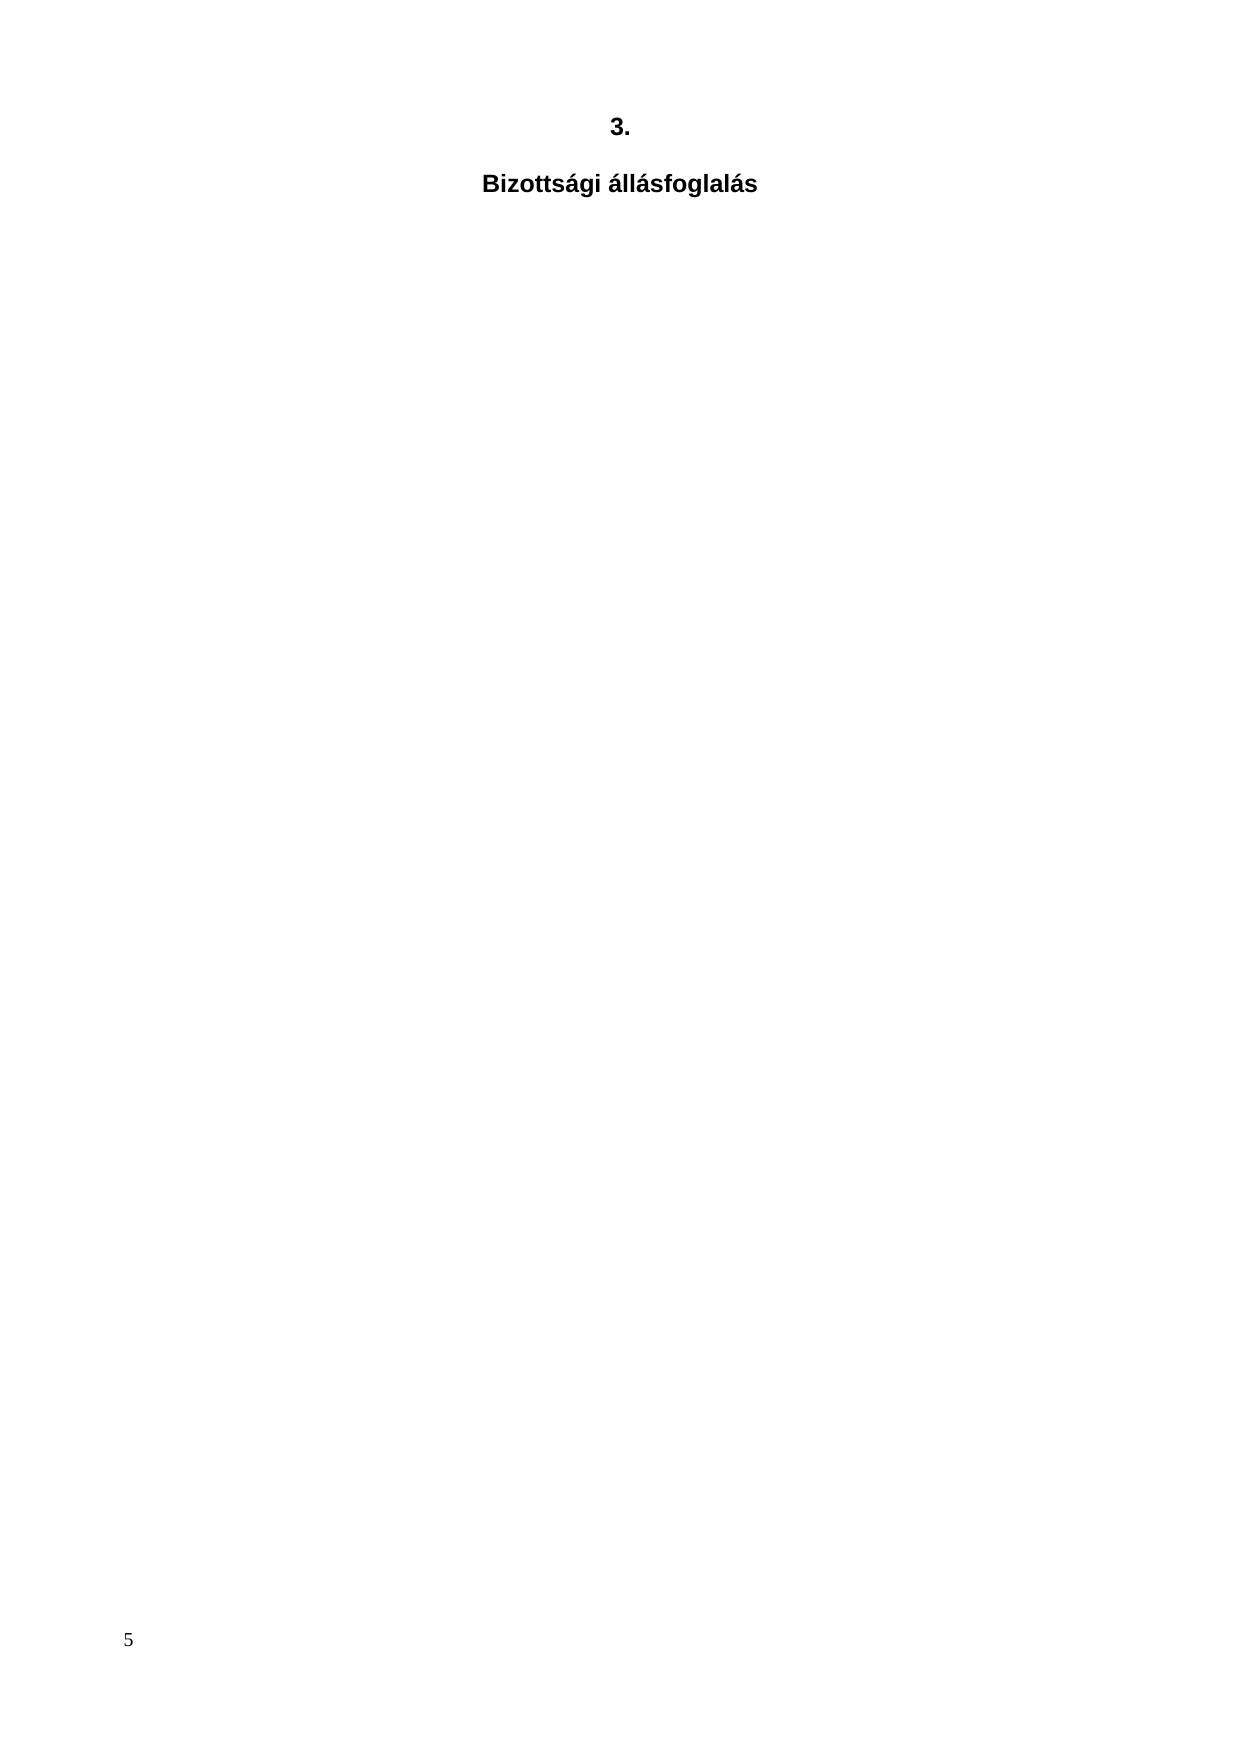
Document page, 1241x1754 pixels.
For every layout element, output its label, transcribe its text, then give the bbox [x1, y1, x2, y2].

text 3. [159, 112, 1081, 141]
text Bizottsági állásfoglalás [159, 169, 1081, 198]
